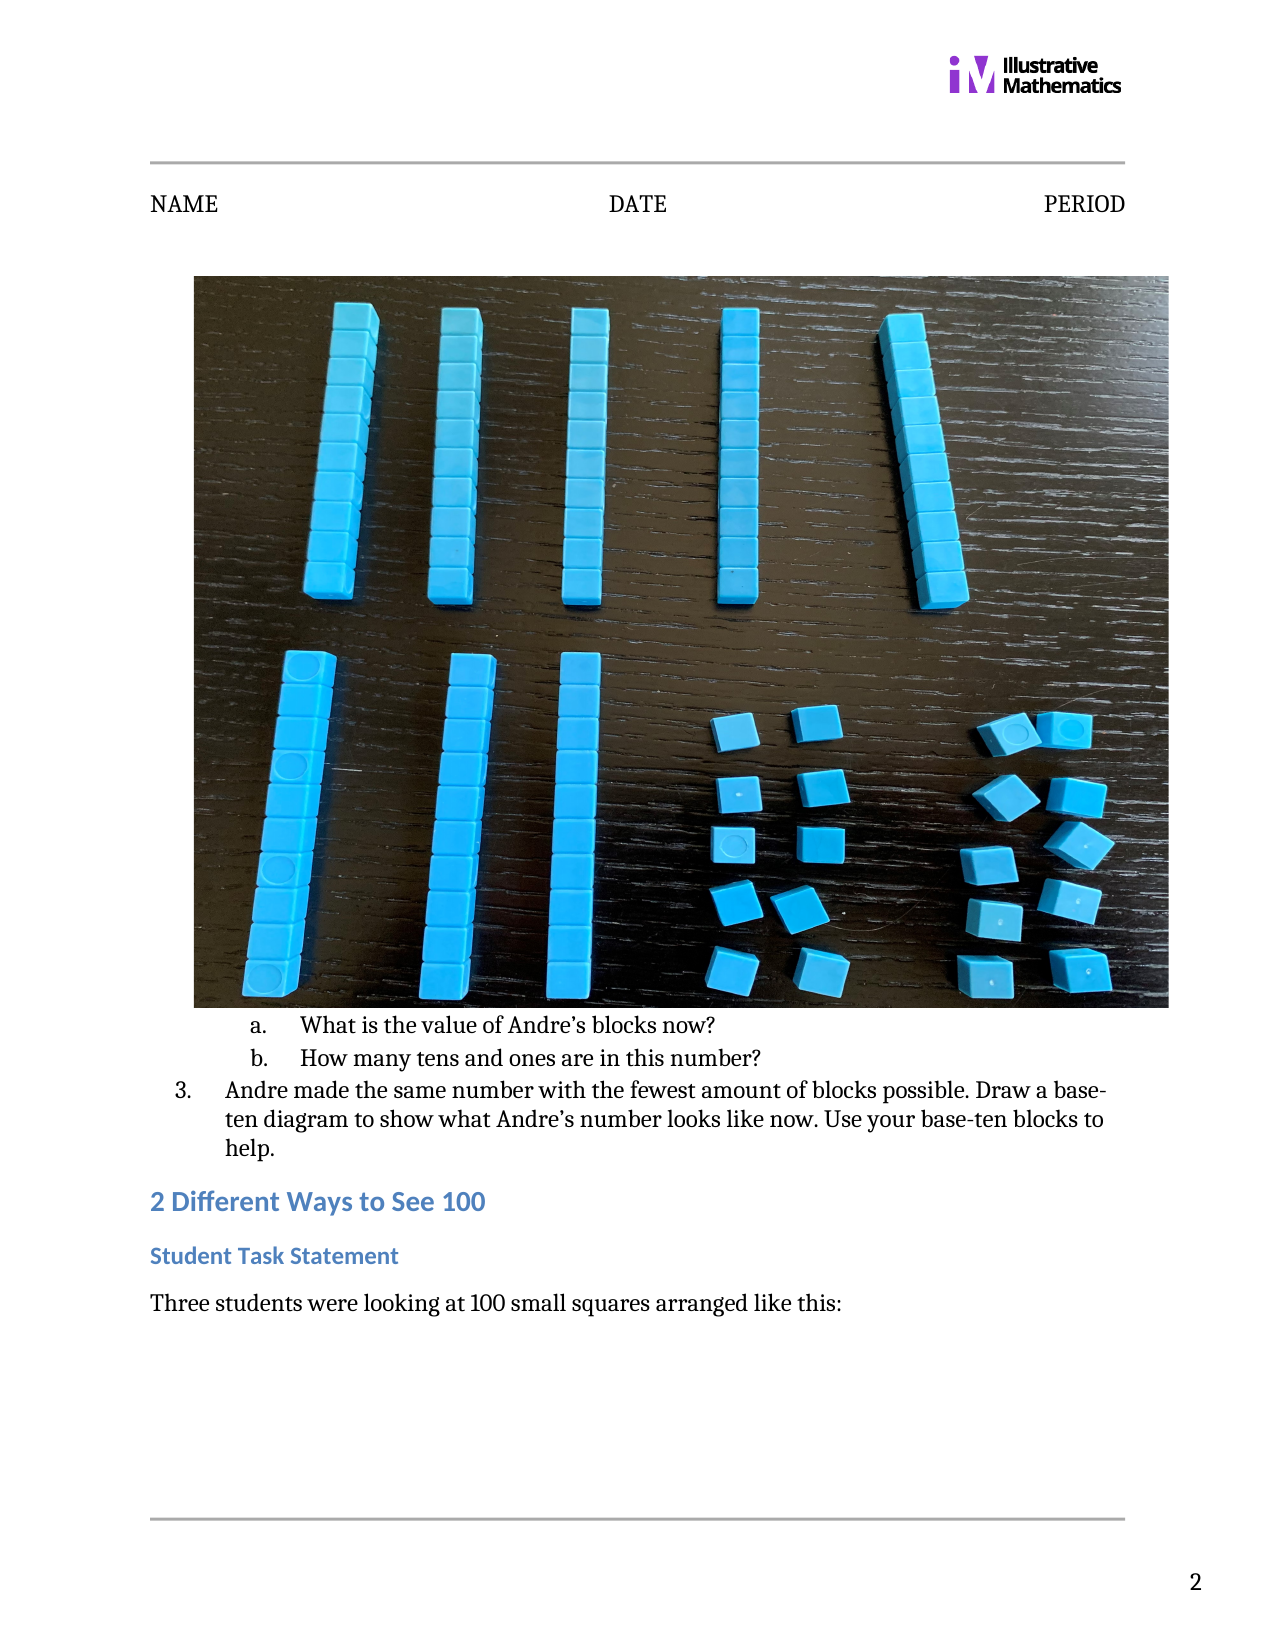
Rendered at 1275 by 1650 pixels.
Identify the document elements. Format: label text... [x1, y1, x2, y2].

list What is the value of Andre’s blocks now? [250, 1011, 1125, 1040]
list How many tens and ones are in this number? [250, 1044, 1125, 1072]
picture [193, 276, 1169, 1008]
picture [949, 55, 1121, 93]
subtitle 2 Different Ways to See 100 [150, 1183, 1125, 1219]
text Three students were looking at 100 small squares arranged like this: [150, 1289, 1125, 1318]
subtitle Student Task Statement [150, 1240, 1125, 1270]
list Andre made the same number with the fewest amount of blocks possible. Draw a base-ten diagram to show what Andre’s number looks like now. Use your base-ten blocks to help. [175, 1076, 1125, 1162]
